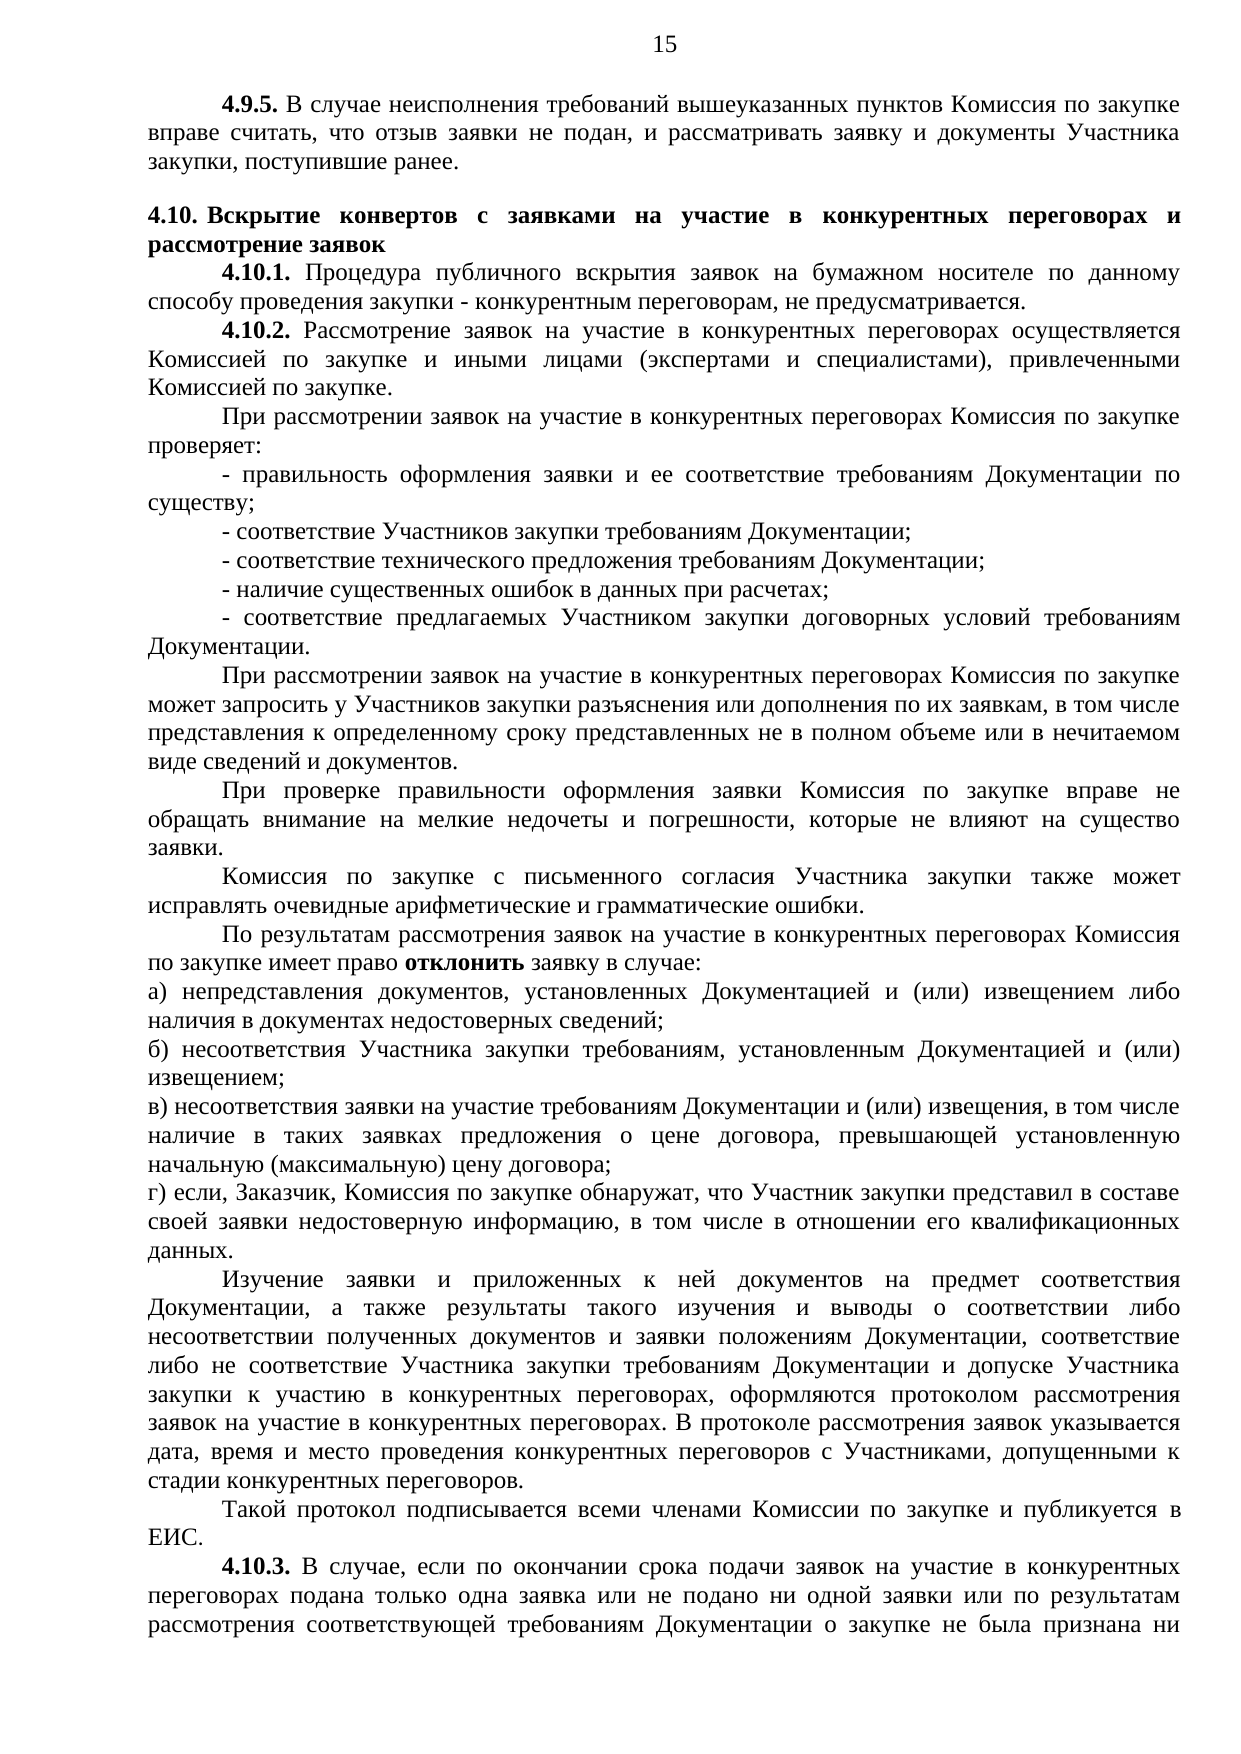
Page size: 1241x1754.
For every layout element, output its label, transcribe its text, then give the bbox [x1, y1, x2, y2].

text - наличие существенных ошибок в данных при расчетах; [148, 574, 1181, 602]
text По результатам рассмотрения заявок на участие в конкурентных переговорах Комиссия по закупке имеет право отклонить заявку в случае: [148, 919, 1181, 976]
text При проверке правильности оформления заявки Комиссия по закупке вправе не обращать внимание на мелкие недочеты и погрешности, которые не влияют на существо заявки. [148, 775, 1181, 861]
text 4.9.5. В случае неисполнения требований вышеуказанных пунктов Комиссия по закупке вправе считать, что отзыв заявки не подан, и рассматривать заявку и документы Участника закупки, поступившие ранее. [148, 89, 1181, 175]
text Изучение заявки и приложенных к ней документов на предмет соответствия Документации, а также результаты такого изучения и выводы о соответствии либо несоответствии полученных документов и заявки положениям Документации, соответствие либо не соответствие Участника закупки требованиям Документации и допуске Участника закупки к участию в конкурентных переговорах, оформляются протоколом рассмотрения заявок на участие в конкурентных переговорах. В протоколе рассмотрения заявок указывается дата, время и место проведения конкурентных переговоров с Участниками, допущенными к стадии конкурентных переговоров. [148, 1264, 1181, 1494]
text - соответствие Участников закупки требованиям Документации; [148, 516, 1181, 545]
text 4.10.2. Рассмотрение заявок на участие в конкурентных переговорах осуществляется Комиссией по закупке и иными лицами (экспертами и специалистами), привлеченными Комиссией по закупке. [148, 315, 1181, 401]
list Вскрытие конвертов с заявками на участие в конкурентных переговорах и рассмотрение заявок [148, 200, 1181, 257]
text в) несоответствия заявки на участие требованиям Документации и (или) извещения, в том числе наличие в таких заявках предложения о цене договора, превышающей установленную начальную (максимальную) цену договора; [148, 1091, 1181, 1177]
text При рассмотрении заявок на участие в конкурентных переговорах Комиссия по закупке проверяет: [148, 401, 1181, 459]
text 4.10.1. Процедура публичного вскрытия заявок на бумажном носителе по данному способу проведения закупки - конкурентным переговорам, не предусматривается. [148, 257, 1181, 315]
text - соответствие предлагаемых Участником закупки договорных условий требованиям Документации. [148, 602, 1181, 660]
text - соответствие технического предложения требованиям Документации; [148, 545, 1181, 574]
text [148, 1551, 1181, 1638]
text г) если, Заказчик, Комиссия по закупке обнаружат, что Участник закупки представил в составе своей заявки недостоверную информацию, в том числе в отношении его квалификационных данных. [148, 1177, 1181, 1264]
text Такой протокол подписывается всеми членами Комиссии по закупке и публикуется в ЕИС. [148, 1494, 1181, 1551]
text - правильность оформления заявки и ее соответствие требованиям Документации по существу; [148, 459, 1181, 516]
text При рассмотрении заявок на участие в конкурентных переговорах Комиссия по закупке может запросить у Участников закупки разъяснения или дополнения по их заявкам, в том числе представления к определенному сроку представленных не в полном объеме или в нечитаемом виде сведений и документов. [148, 660, 1181, 775]
text а) непредставления документов, установленных Документацией и (или) извещением либо наличия в документах недостоверных сведений; [148, 976, 1181, 1034]
text б) несоответствия Участника закупки требованиям, установленным Документацией и (или) извещением; [148, 1034, 1181, 1091]
text Комиссия по закупке с письменного согласия Участника закупки также может исправлять очевидные арифметические и грамматические ошибки. [148, 861, 1181, 919]
